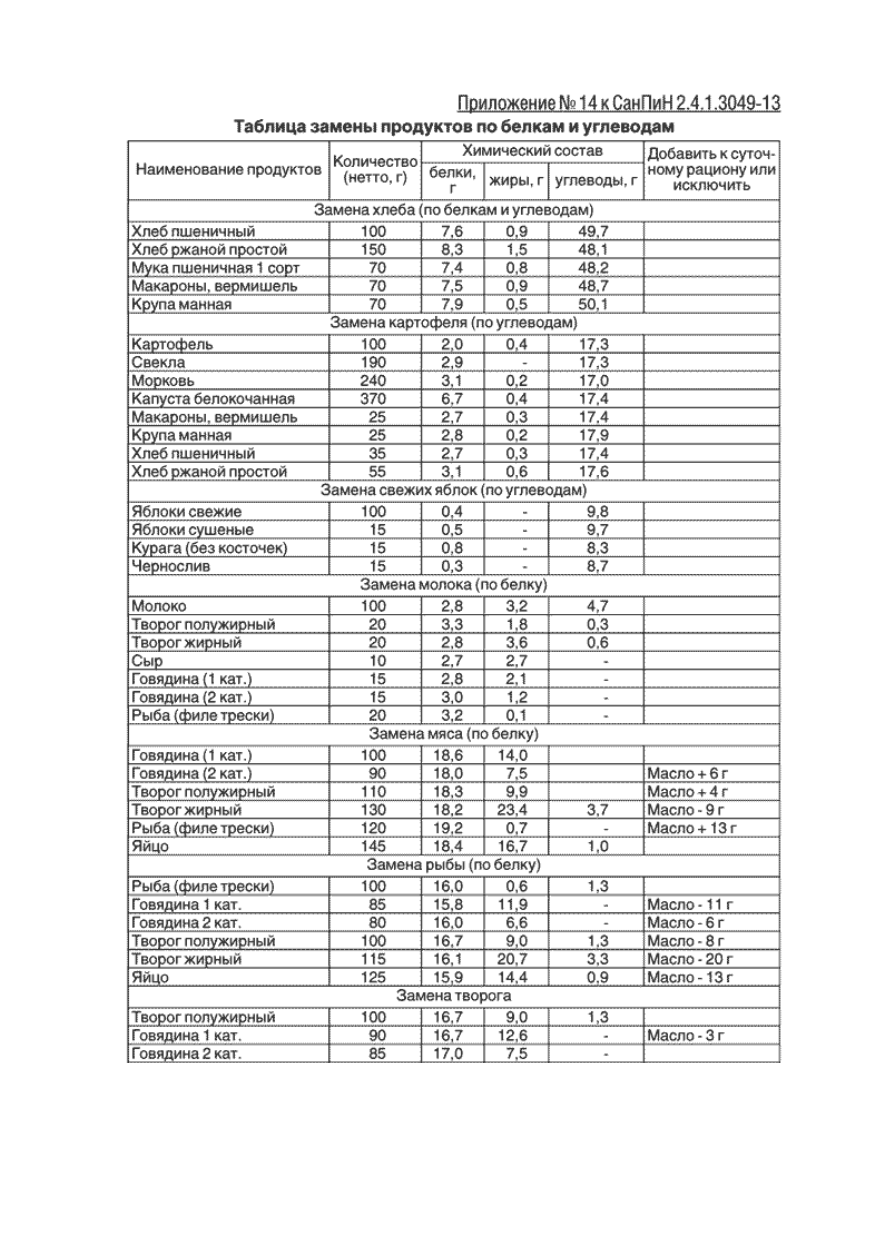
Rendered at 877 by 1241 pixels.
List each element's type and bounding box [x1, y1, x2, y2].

picture [118, 88, 786, 1063]
